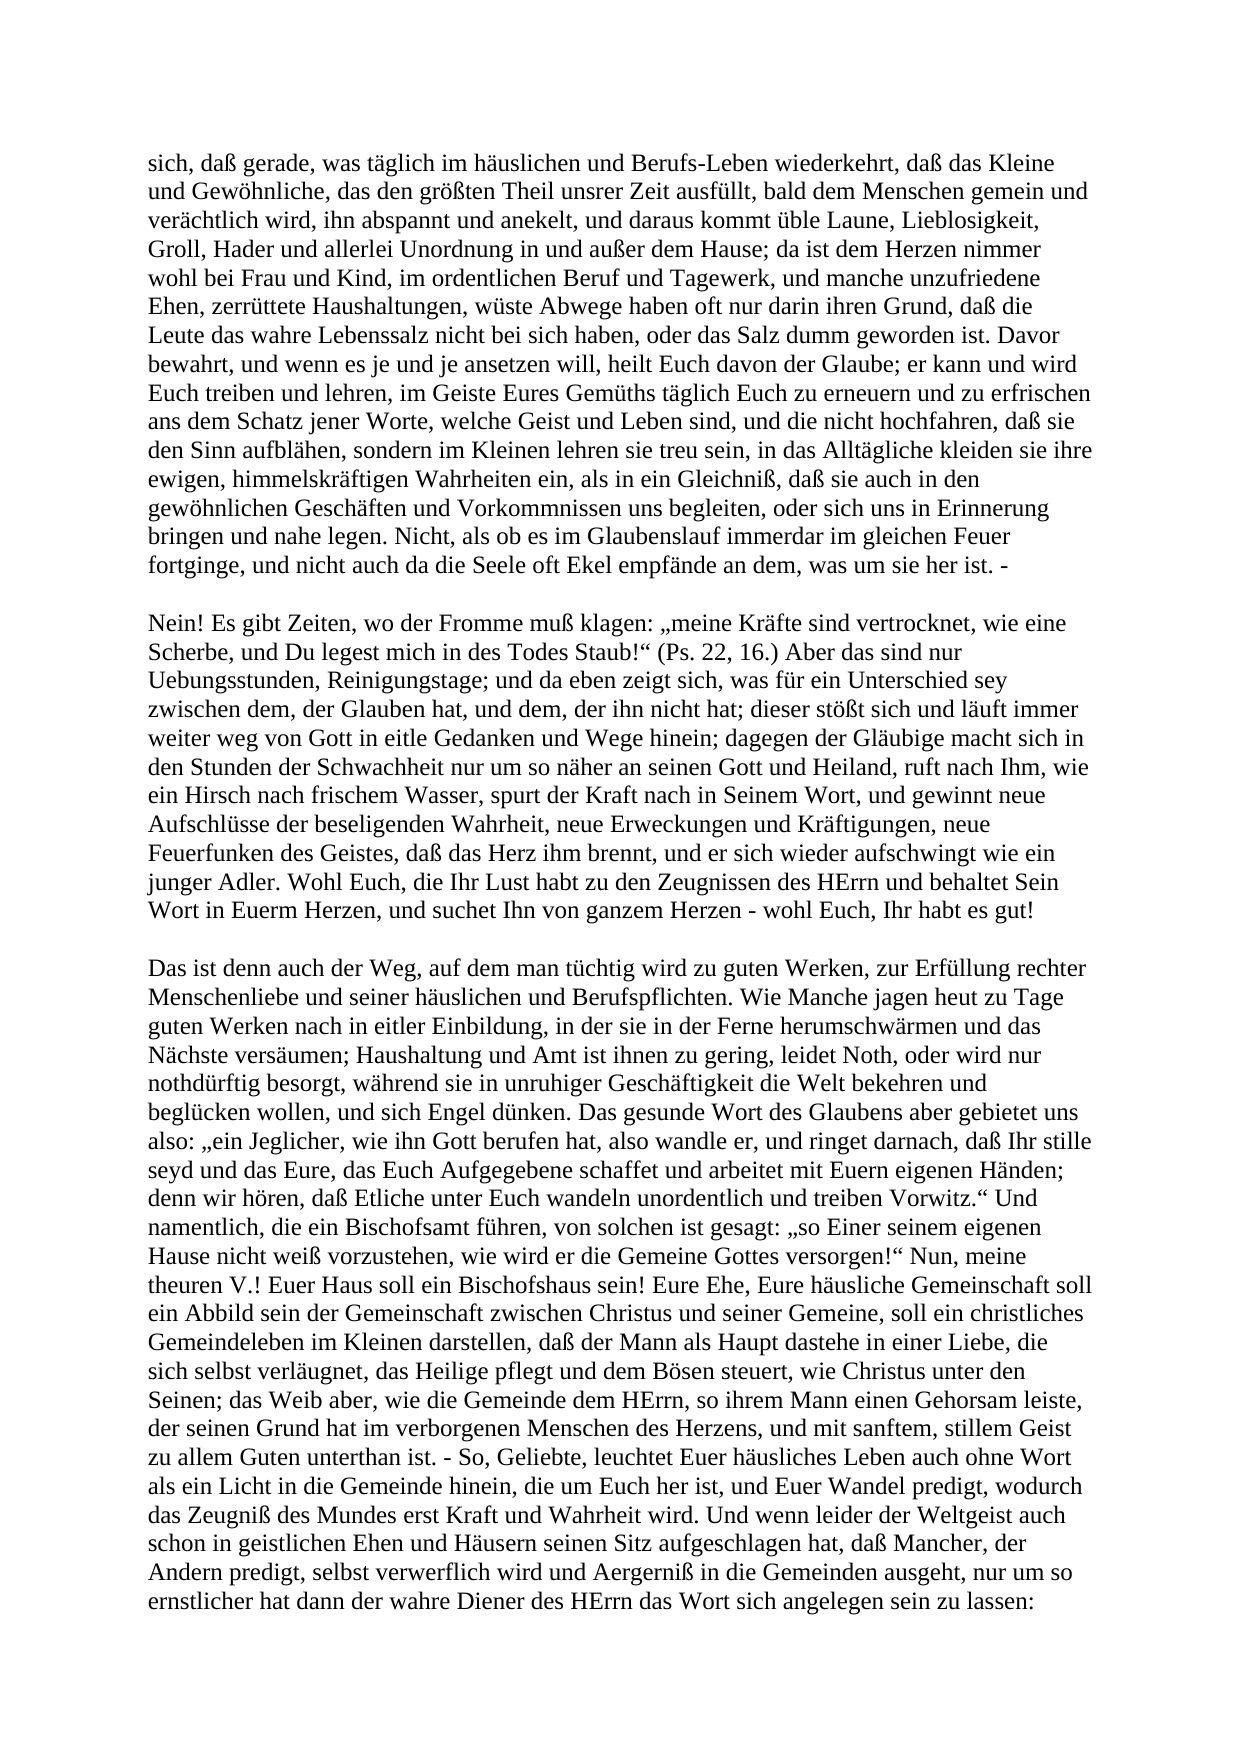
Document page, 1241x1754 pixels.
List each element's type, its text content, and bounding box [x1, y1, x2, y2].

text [148, 148, 1093, 665]
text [148, 1040, 1093, 1615]
text Nein! Es gibt Zeiten, wo der Fromme muß klagen: „meine Kräfte sind vertrocknet, wie eine Scherbe, und Du legest mich in des Todes Staub!“ (Ps. 22, 16.) Aber das sind nur Uebungsstunden, Reinigungstage; und da eben zeigt sich, was für ein Unterschied sey zwischen dem, der Glauben hat, und dem, der ihn nicht hat; dieser stößt sich und läuft immer weiter weg von Gott in eitle Gedanken und Wege hinein; dagegen der Gläubige macht sich in den Stunden der Schwachheit nur um so näher an seinen Gott und Heiland, ruft nach Ihm, wie ein Hirsch nach frischem Wasser, spurt der Kraft nach in Seinem Wort, und gewinnt neue Aufschlüsse der beseligenden Wahrheit, neue Erweckungen und Kräftigungen, neue Feuerfunken des Geistes, daß das Herz ihm brennt, und er sich wieder aufschwingt wie ein junger Adler. Wohl Euch, die Ihr Lust habt zu den Zeugnissen des HErrn und behaltet Sein Wort in Euerm Herzen, und suchet Ihn von ganzem Herzen - wohl Euch, Ihr habt es gut! [148, 694, 1093, 1011]
